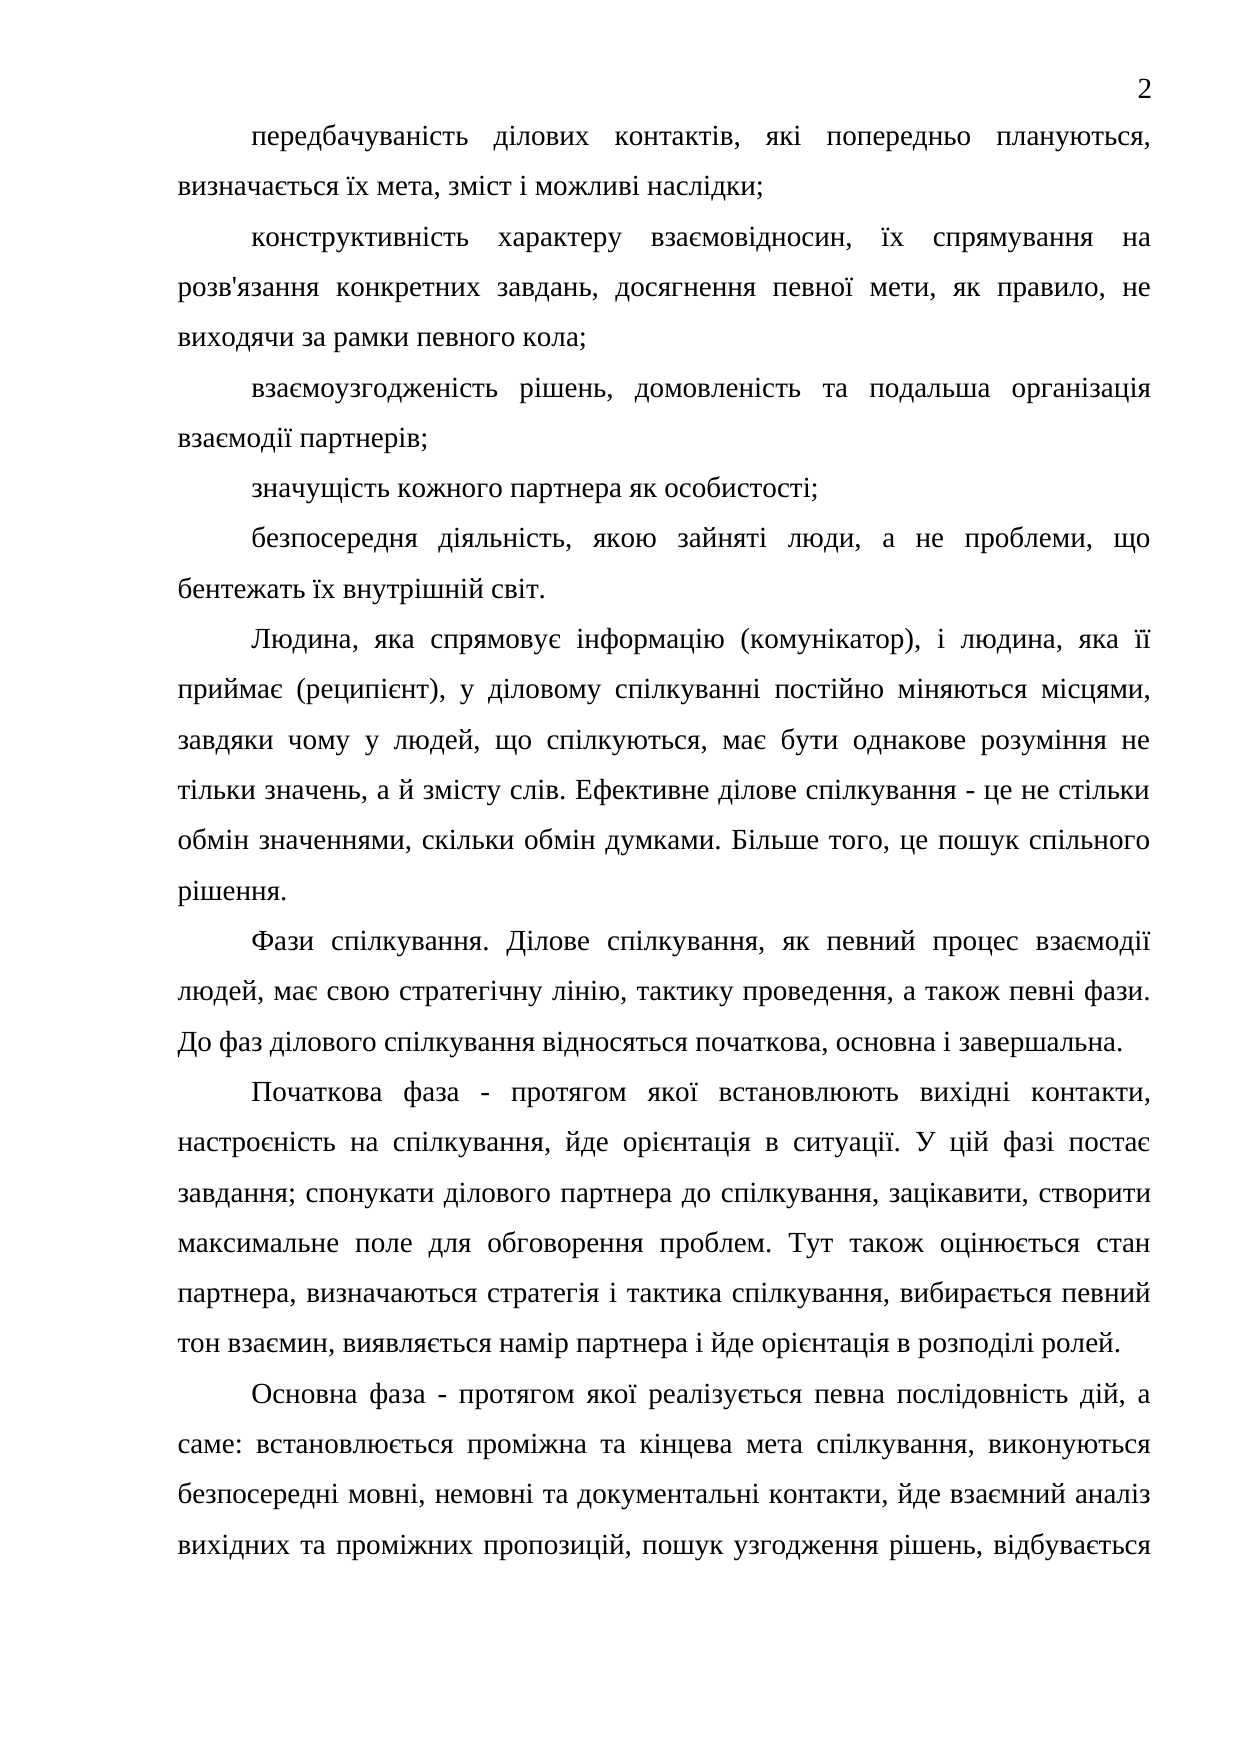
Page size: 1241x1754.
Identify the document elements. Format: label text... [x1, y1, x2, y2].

text значущість кожного партнера як особистості; [177, 470, 1152, 504]
text Фази спілкування. Ділове спілкування, як певний процес взаємодії людей, має свою стратегічну лінію, тактику проведення, а також певні фази. До фаз ділового спілкування відносяться початкова, основна і завершальна. [177, 923, 1152, 1057]
text Початкова фаза - протягом якої встановлюють вихідні контакти, настроєність на спілкування, йде орієнтація в ситуації. У цій фазі постає завдання; спонукати ділового партнера до спілкування, зацікавити, створити максимальне поле для обговорення проблем. Тут також оцінюється стан партнера, визначаються стратегія і тактика спілкування, вибирається певний тон взаємин, виявляється намір партнера і йде орієнтація в розподілі ролей. [177, 1074, 1152, 1359]
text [177, 1376, 1152, 1560]
text конструктивність характеру взаємовідносин, їх спрямування на розв'язання конкретних завдань, досягнення певної мети, як правило, не виходячи за рамки певного кола; [177, 219, 1152, 353]
text взаємоузгодженість рішень, домовленість та подальша організація взаємодії партнерів; [177, 370, 1152, 453]
text передбачуваність ділових контактів, які попередньо плануються, визначається їх мета, зміст і можливі наслідки; [177, 118, 1152, 202]
text Людина, яка спрямовує інформацію (комунікатор), і людина, яка її приймає (реципієнт), у діловому спілкуванні постійно міняються місцями, завдяки чому у людей, що спілкуються, має бути однакове розуміння не тільки значень, а й змісту слів. Ефективне ділове спілкування - це не стільки обмін значеннями, скільки обмін думками. Більше того, це пошук спільного рішення. [177, 621, 1152, 906]
text безпосередня діяльність, якою зайняті люди, а не проблеми, що бентежать їх внутрішній світ. [177, 521, 1152, 604]
